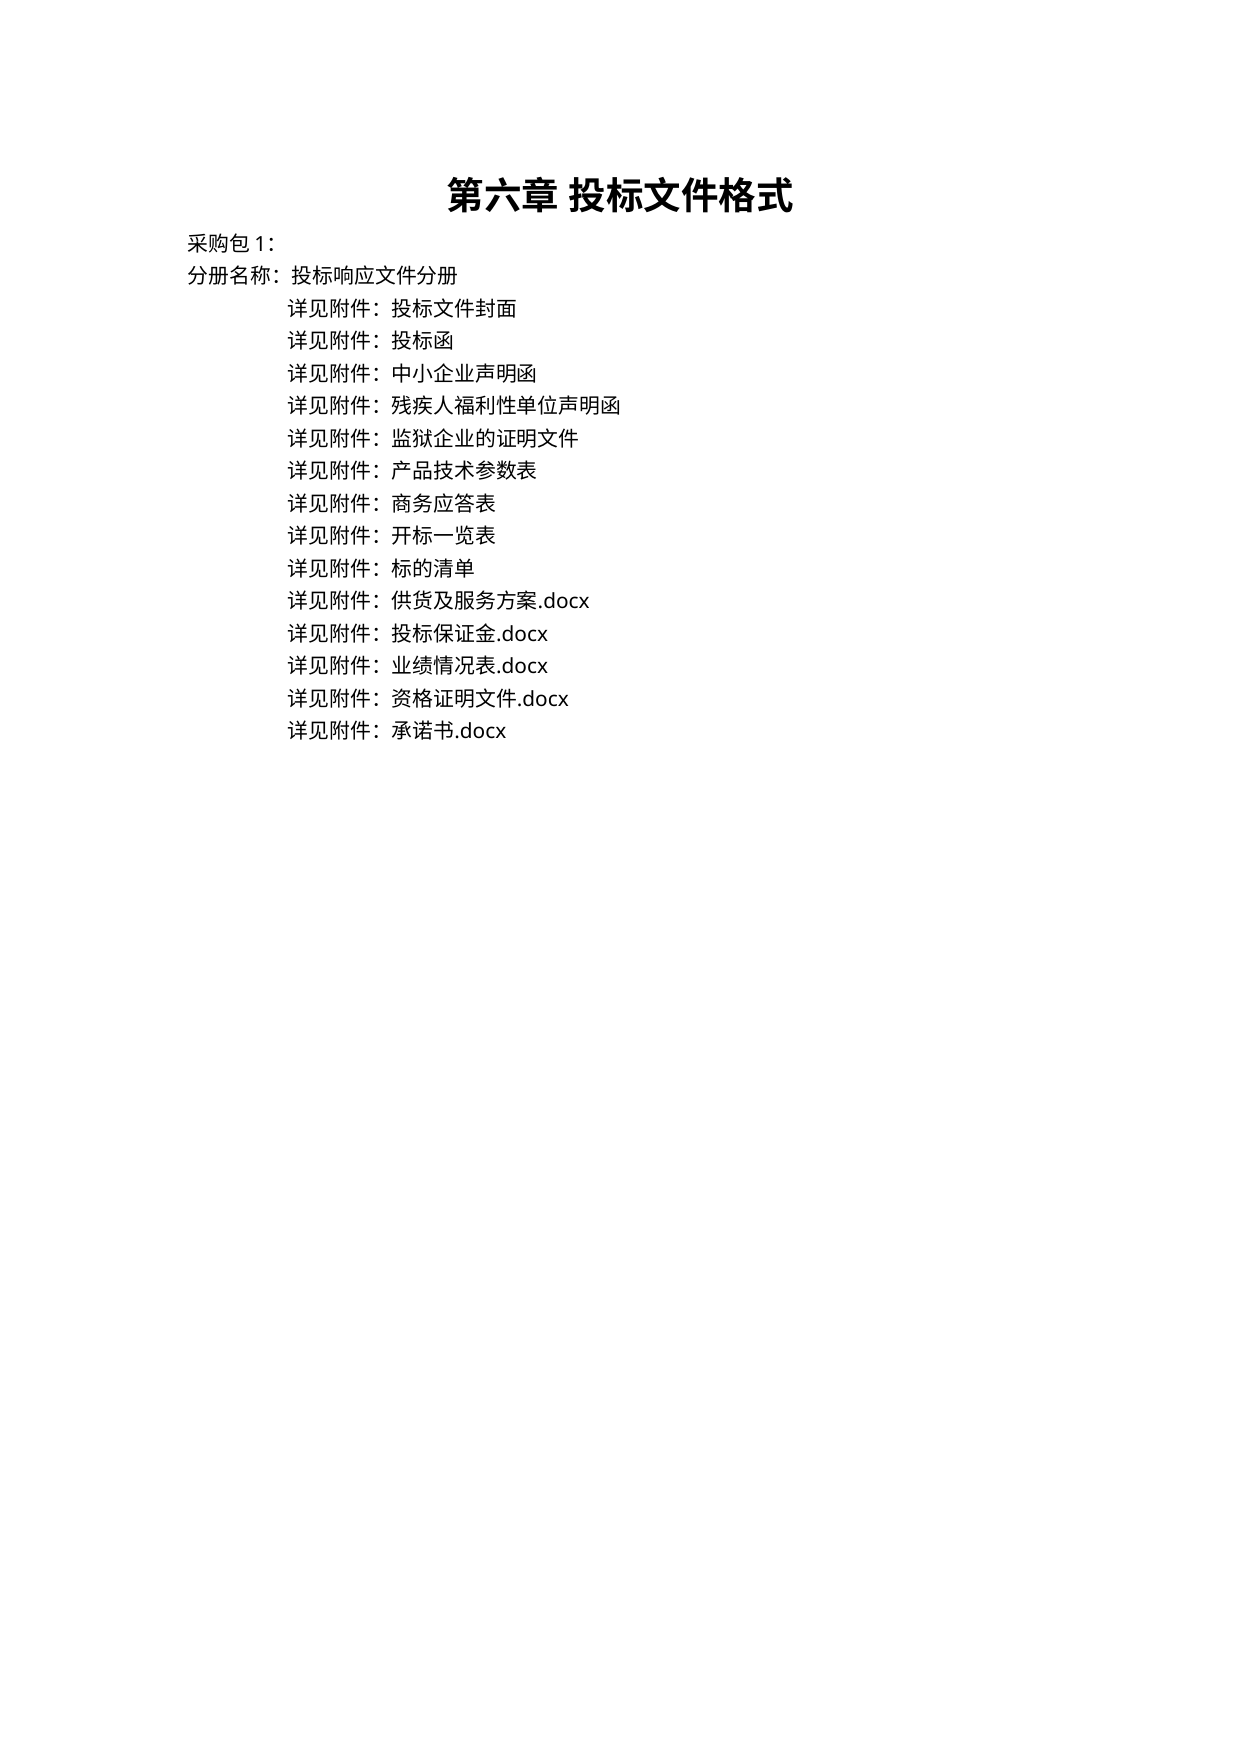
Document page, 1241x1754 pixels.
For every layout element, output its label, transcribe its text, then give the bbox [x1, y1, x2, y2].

text 详见附件：中小企业声明函 [187, 357, 1053, 389]
text 第六章 投标文件格式 [187, 162, 1053, 227]
text 详见附件：商务应答表 [187, 487, 1053, 519]
text 详见附件：投标文件封面 [187, 292, 1053, 324]
text 详见附件：投标保证金.docx [187, 617, 1053, 649]
text 详见附件：标的清单 [187, 552, 1053, 584]
text 详见附件：投标函 [187, 324, 1053, 357]
text 详见附件：承诺书.docx [187, 714, 1053, 747]
text 详见附件：开标一览表 [187, 519, 1053, 552]
text 详见附件：监狱企业的证明文件 [187, 422, 1053, 454]
text 详见附件：产品技术参数表 [187, 454, 1053, 487]
text 详见附件：供货及服务方案.docx [187, 584, 1053, 617]
text 详见附件：残疾人福利性单位声明函 [187, 389, 1053, 422]
text 采购包1： [187, 227, 1053, 259]
text 详见附件：资格证明文件.docx [187, 682, 1053, 714]
text 分册名称：投标响应文件分册 [187, 259, 1053, 292]
text 详见附件：业绩情况表.docx [187, 649, 1053, 682]
